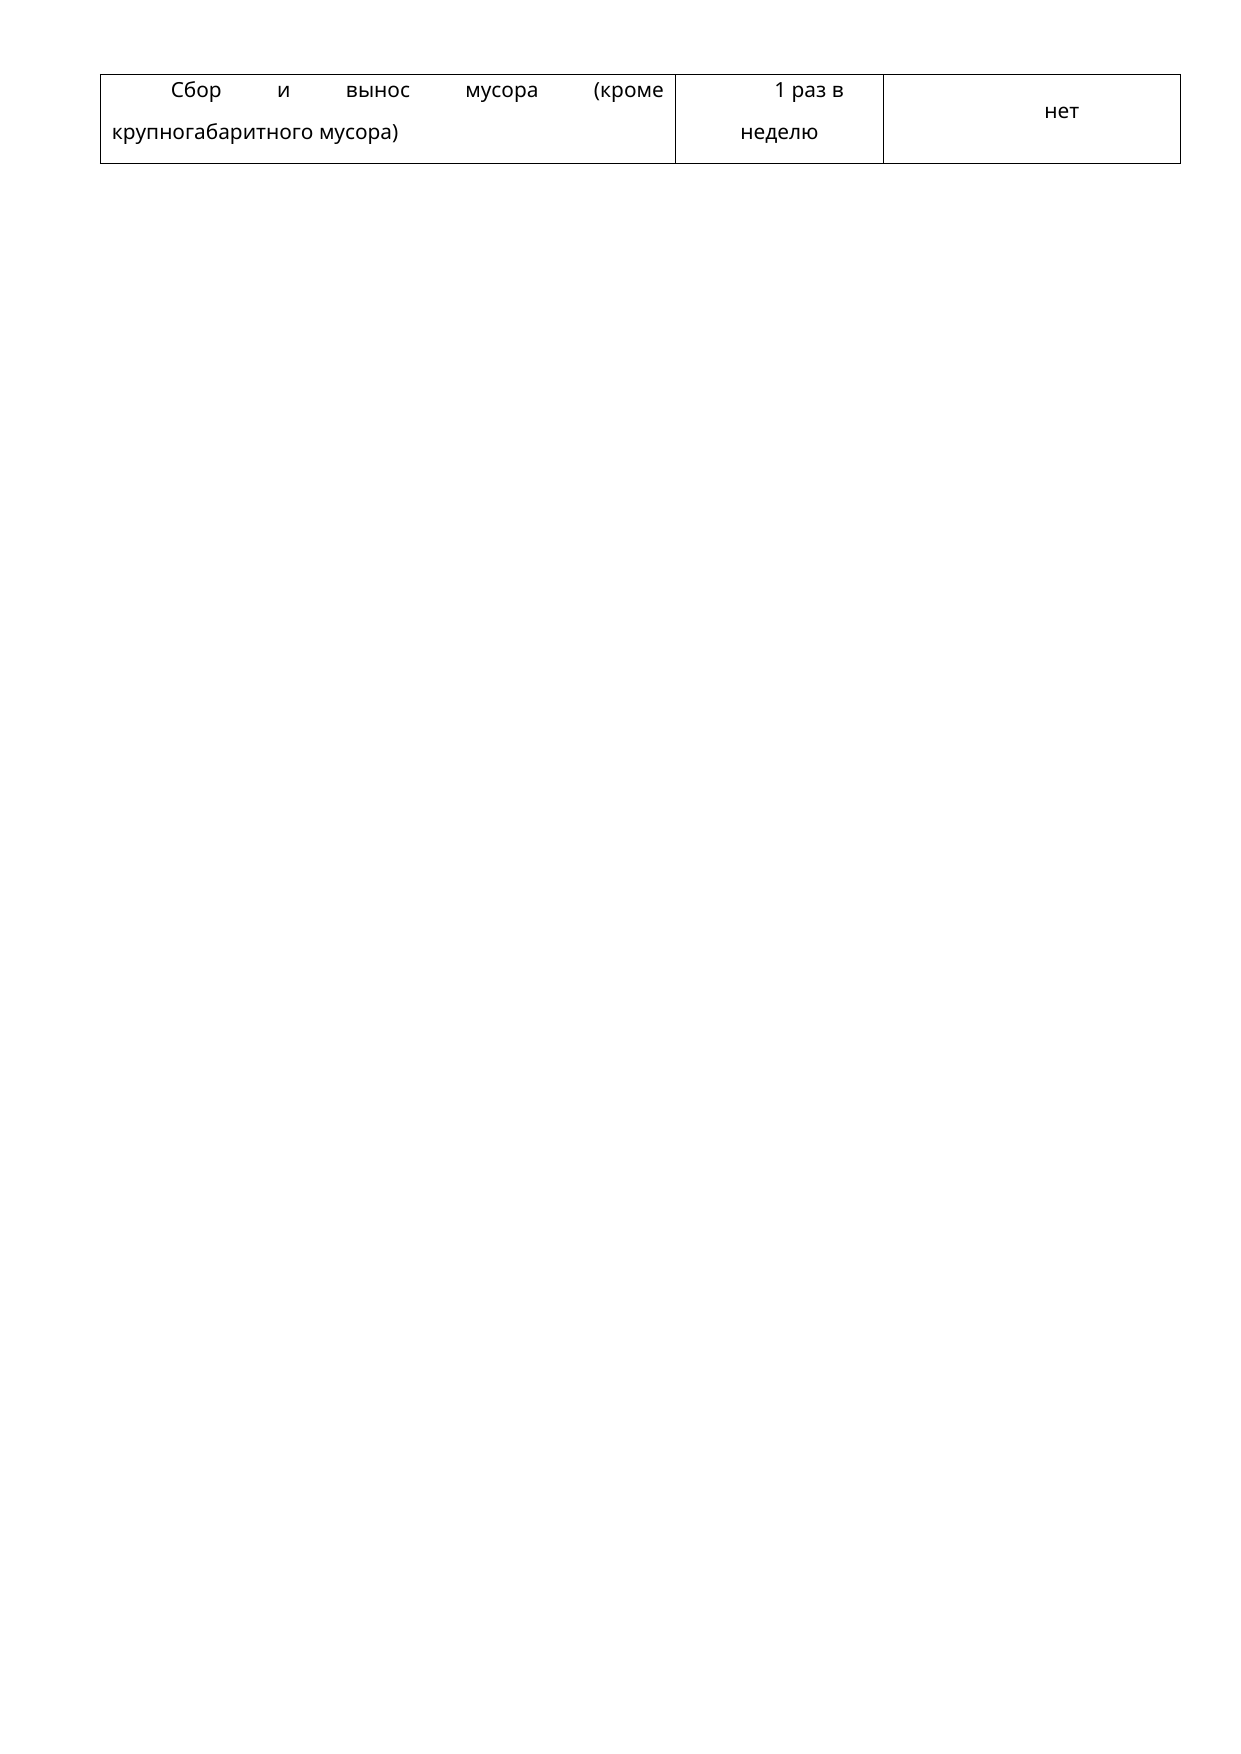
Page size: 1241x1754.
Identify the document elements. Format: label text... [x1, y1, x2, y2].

table_cell нет [884, 75, 1180, 163]
table_cell Сбор и вынос мусора (кроме крупногабаритного мусора) [101, 75, 675, 163]
table_cell 1 раз в неделю [676, 75, 883, 163]
